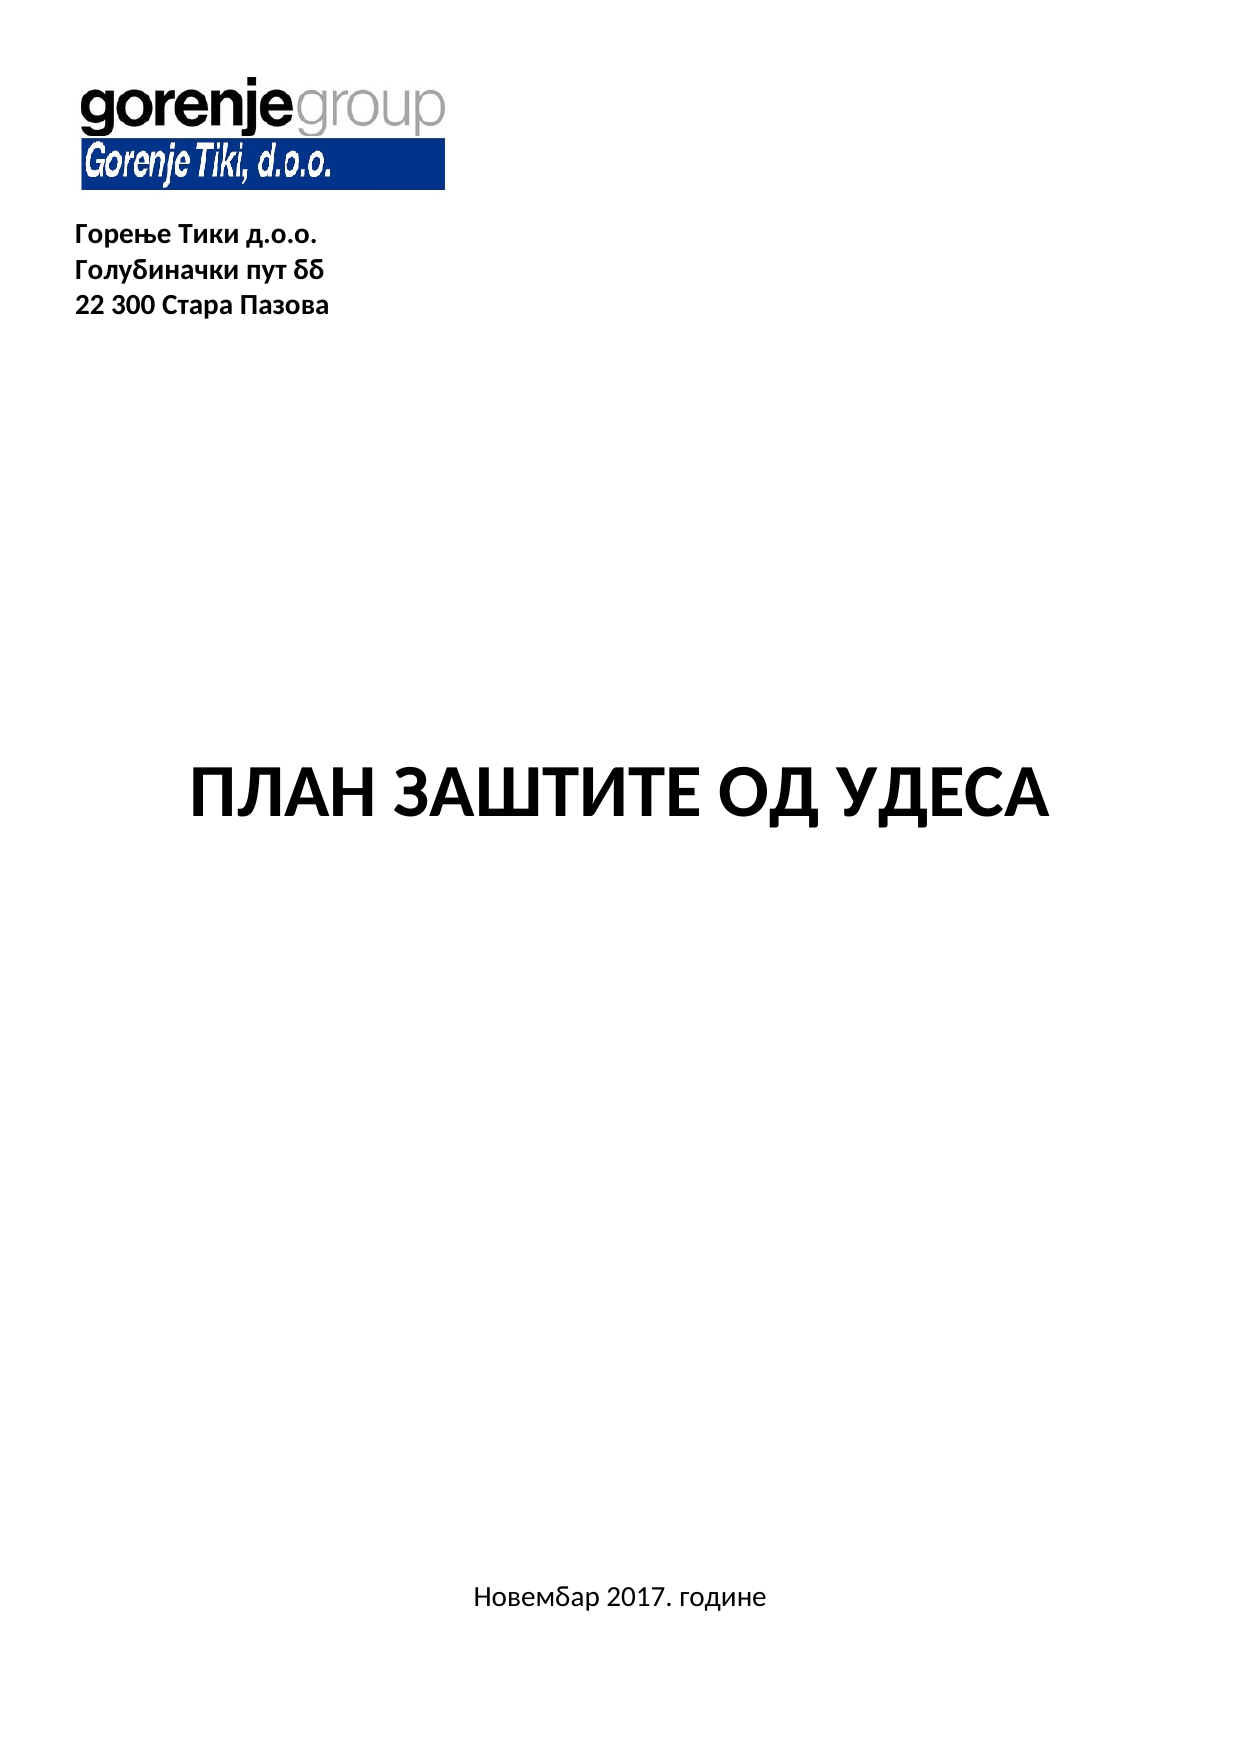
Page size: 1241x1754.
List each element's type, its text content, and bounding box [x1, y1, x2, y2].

text 22 300 Стара Пазова [75, 286, 1165, 322]
text Горење Тики д.о.о. [75, 215, 1165, 251]
text Новембар 2017. године [75, 1578, 1165, 1613]
text Голубиначки пут бб [75, 251, 1165, 286]
picture [75, 75, 447, 197]
text ПЛАН ЗАШТИТЕ ОД УДЕСА [75, 744, 1165, 836]
